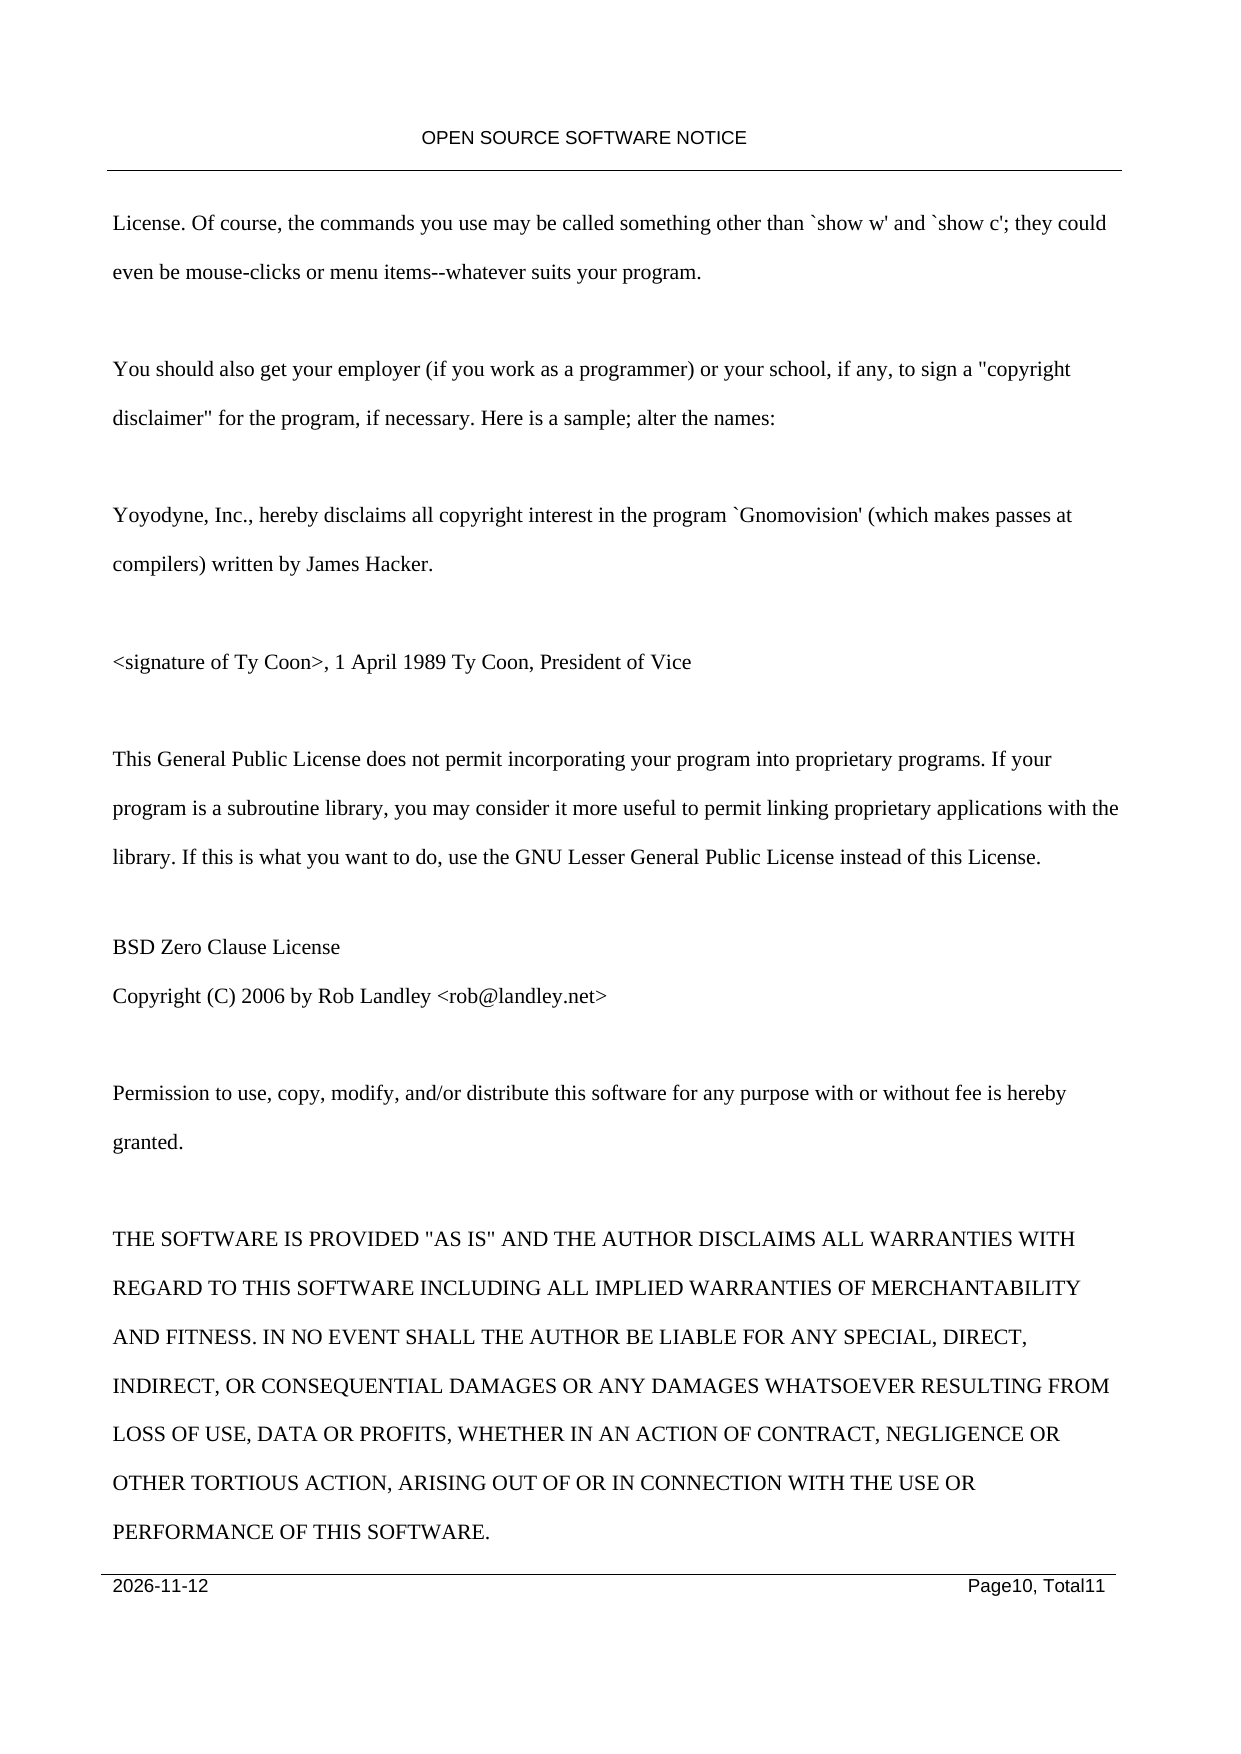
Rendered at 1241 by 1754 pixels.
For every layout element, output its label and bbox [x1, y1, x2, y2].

text [112, 206, 1128, 873]
text [112, 930, 1128, 1548]
